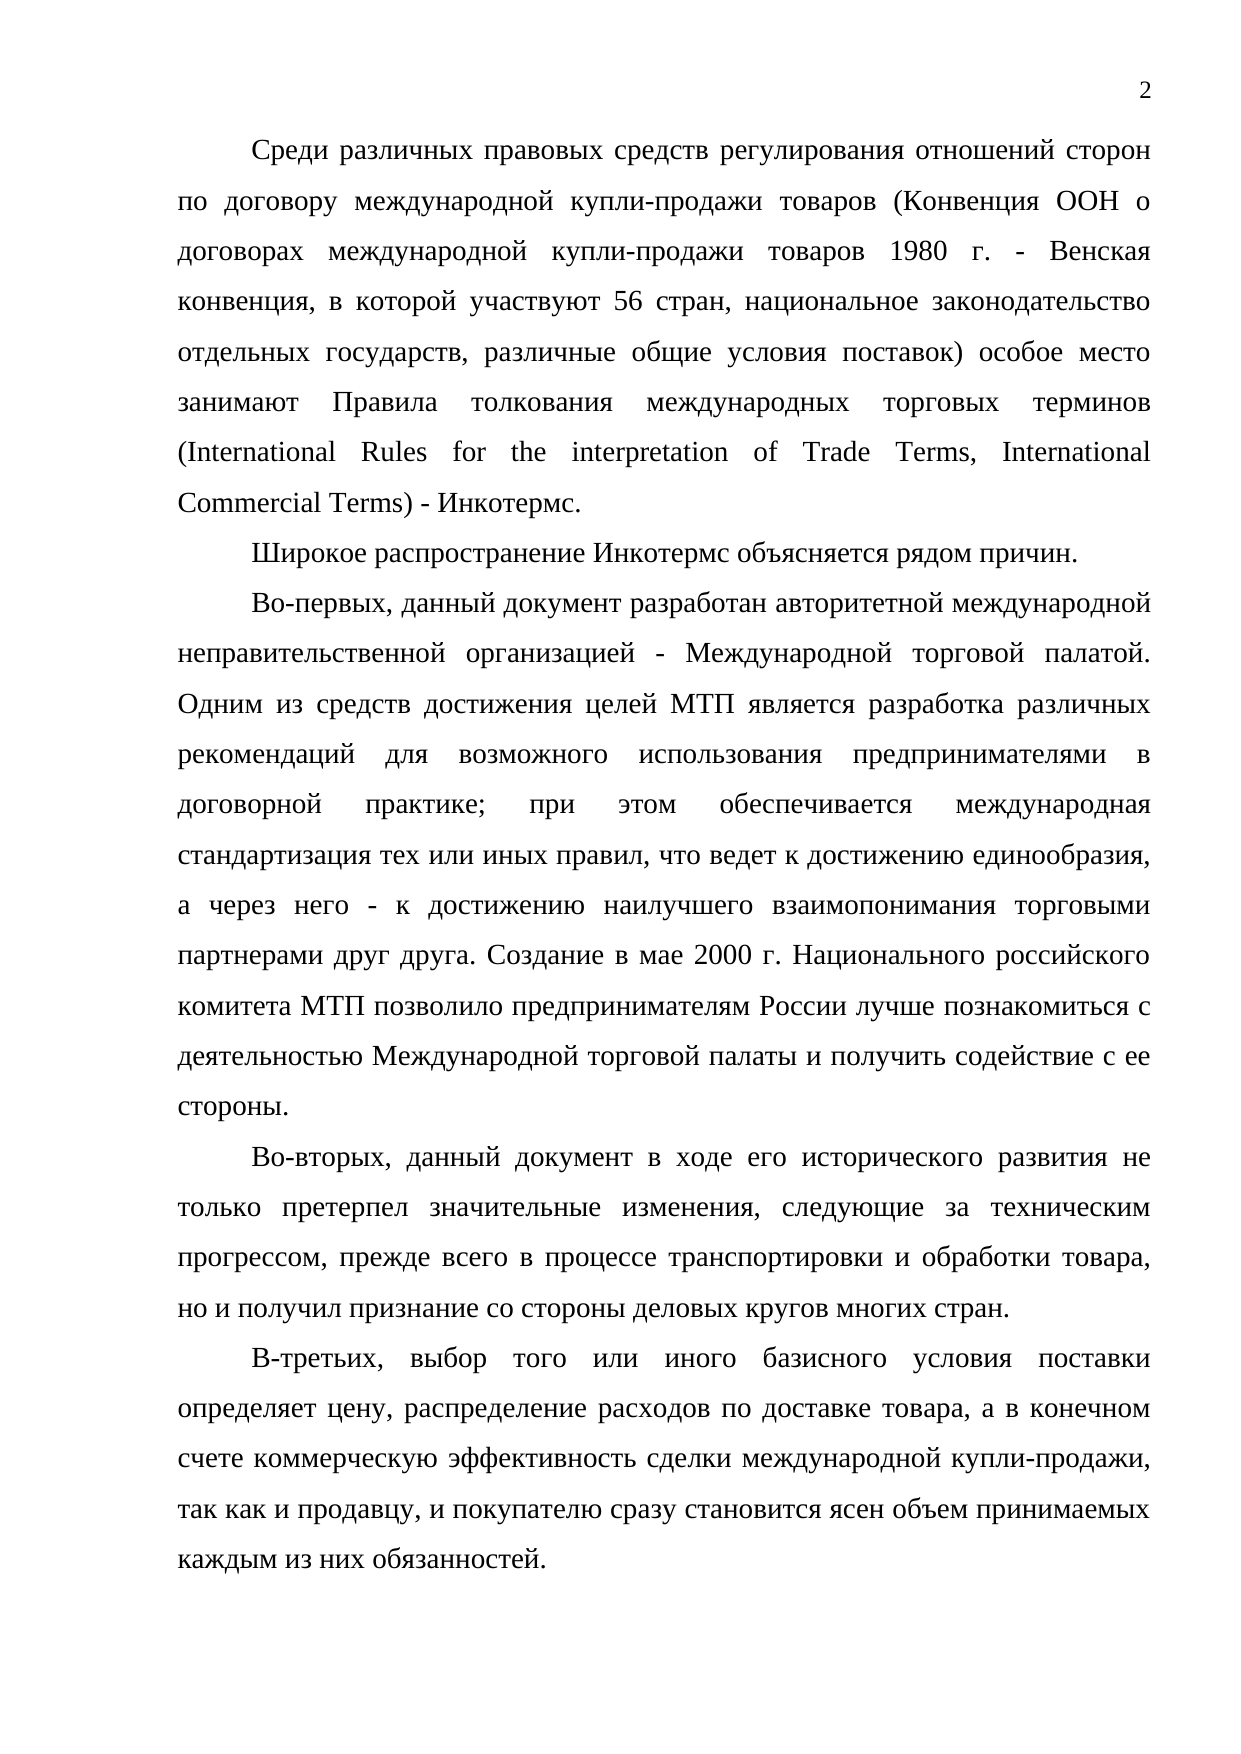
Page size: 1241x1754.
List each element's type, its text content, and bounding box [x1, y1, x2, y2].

text Широкое распространение Инкотермс объясняется рядом причин. [177, 535, 1152, 568]
text Среди различных правовых средств регулирования отношений сторон по договору международной купли-продажи товаров (Конвенция ООН о договорах международной купли-продажи товаров 1980 г. - Венская конвенция, в которой участвуют 56 стран, национальное законодательство отдельных государств, различные общие условия поставок) особое место занимают Правила толкования международных торговых терминов (International Rules for the interpretation of Trade Terms, International Commercial Terms) - Инкотермс. [177, 132, 1152, 518]
text В-третьих, выбор того или иного базисного условия поставки определяет цену, распределение расходов по доставке товара, а в конечном счете коммерческую эффективность сделки международной купли-продажи, так как и продавцу, и покупателю сразу становится ясен объем принимаемых каждым из них обязанностей. [177, 1340, 1152, 1575]
text Во-вторых, данный документ в ходе его исторического развития не только претерпел значительные изменения, следующие за техническим прогрессом, прежде всего в процессе транспортировки и обработки товара, но и получил признание со стороны деловых кругов многих стран. [177, 1139, 1152, 1323]
text Во-первых, данный документ разработан авторитетной международной неправительственной организацией - Международной торговой палатой. Одним из средств достижения целей МТП является разработка различных рекомендаций для возможного использования предпринимателями в договорной практике; при этом обеспечивается международная стандартизация тех или иных правил, что ведет к достижению единообразия, а через него - к достижению наилучшего взаимопонимания торговыми партнерами друг друга. Создание в мае 2000 г. Национального российского комитета МТП позволило предпринимателям России лучше познакомиться с деятельностью Международной торговой палаты и получить содействие с ее стороны. [177, 585, 1152, 1122]
